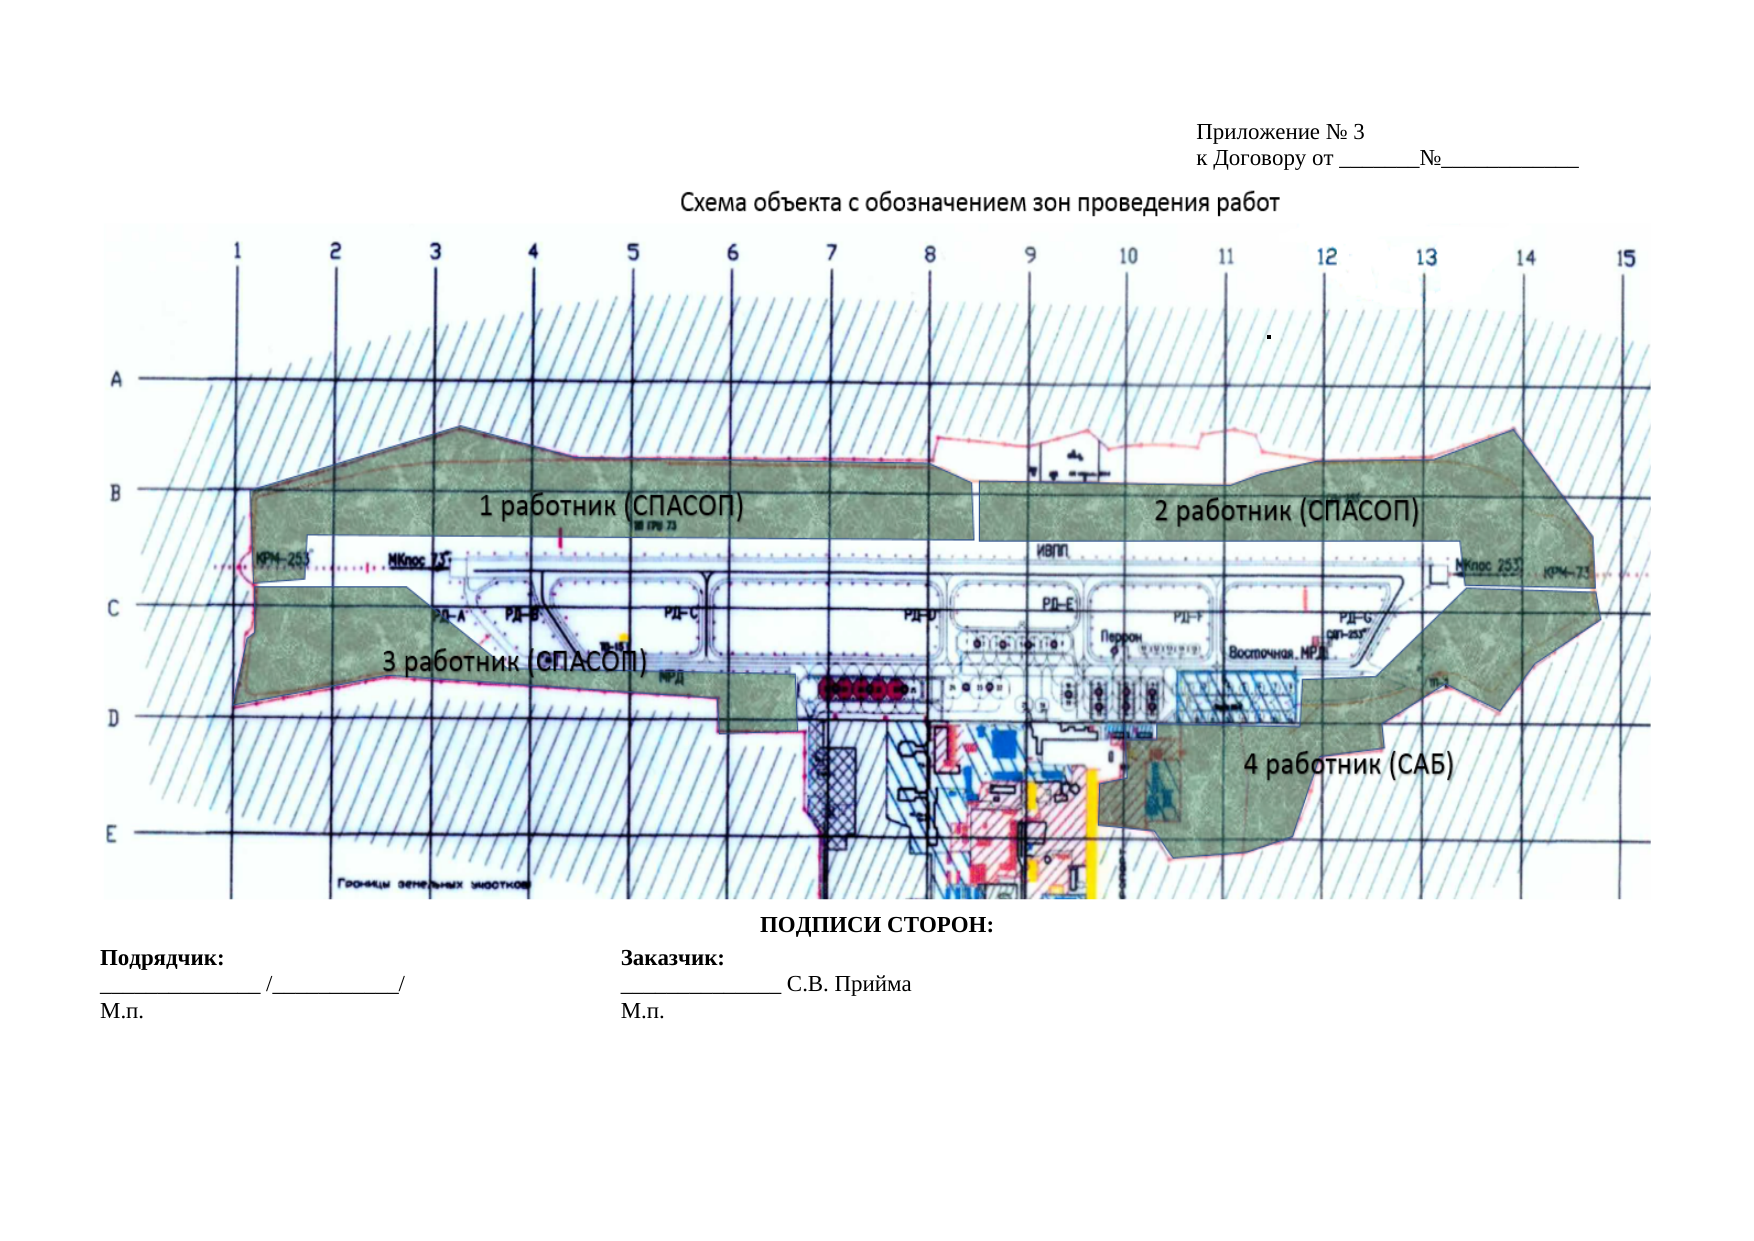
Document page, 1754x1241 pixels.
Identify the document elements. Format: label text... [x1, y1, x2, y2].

text к Договору от _______№____________ [89, 144, 1665, 171]
table_header Заказчик: ______________ С.В. Прийма М.п. [609, 944, 1130, 1023]
text Приложение № 3 [89, 118, 1665, 144]
table_header Подрядчик: ______________ /___________/ М.п. [89, 944, 609, 1023]
picture [103, 170, 1651, 912]
